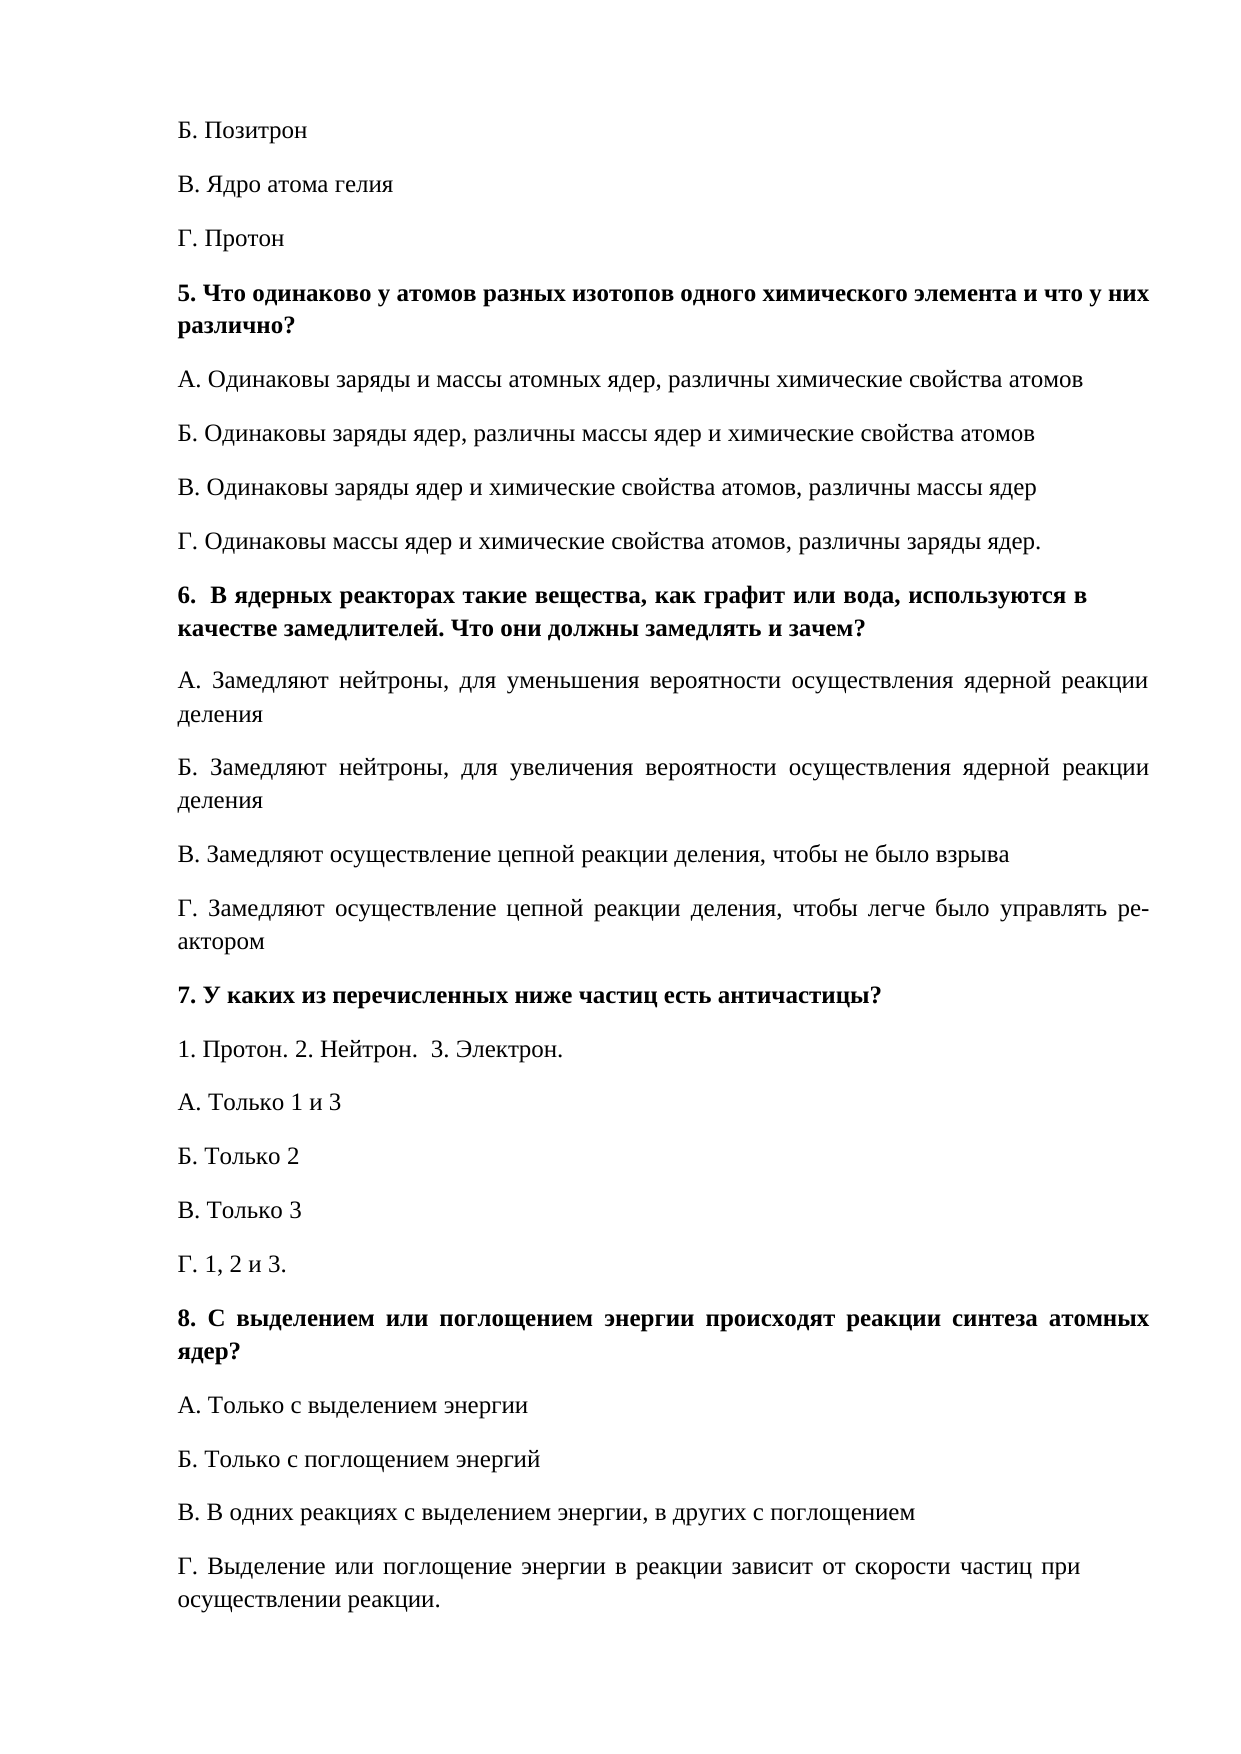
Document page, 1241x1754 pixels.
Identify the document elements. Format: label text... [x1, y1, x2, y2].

subtitle С выделением или поглощением энергии происходят реакции синтеза атомных ядер? [177, 1303, 1152, 1365]
text Г. Выделение или поглощение энергии в реакции зависит от скорости частиц при осуществлении реакции. [177, 1551, 1240, 1613]
text Б. Только 2 [177, 1141, 1240, 1170]
text А. Только с выделением энергии Б. Только с поглощением энергий [177, 1390, 547, 1472]
text 1. Протон. 2. Нейтрон. 3. Электрон. А. Только 1 и 3 [177, 1034, 585, 1116]
text Г. Замедляют осуществление цепной реакции деления, чтобы легче было управлять ре- актором [177, 893, 1231, 955]
subtitle Что одинаково у атомов разных изотопов одного химического элемента и что у них различно? [177, 278, 1152, 339]
text Б. Замедляют нейтроны, для увеличения вероятности осуществления ядерной реакции деления [177, 752, 1231, 814]
text А. Замедляют нейтроны, для уменьшения вероятности осуществления ядерной реакции деления [177, 666, 1231, 727]
subtitle У каких из перечисленных ниже частиц есть античастицы? [177, 980, 1240, 1009]
text Б. Позитрон [177, 115, 1240, 144]
text В. Замедляют осуществление цепной реакции деления, чтобы не было взрыва [177, 839, 1240, 868]
subtitle В ядерных реакторах такие вещества, как графит или вода, используются в качестве замедлителей. Что они должны замедлять и зачем? [177, 580, 1151, 642]
text В. Ядро атома гелия Г. Протон [177, 169, 395, 252]
text А. Одинаковы заряды и массы атомных ядер, различны химические свойства атомов Б. Одинаковы заряды ядер, различны массы ядер и химические свойства атомов [177, 364, 1085, 447]
text В. Только 3 [177, 1195, 1240, 1224]
text В. Одинаковы заряды ядер и химические свойства атомов, различны массы ядер Г. Одинаковы массы ядер и химические свойства атомов, различны заряды ядер. [177, 472, 1055, 555]
text В. В одних реакциях с выделением энергии, в других с поглощением [177, 1498, 1240, 1526]
text Г. 1, 2 и 3. [177, 1249, 1240, 1278]
